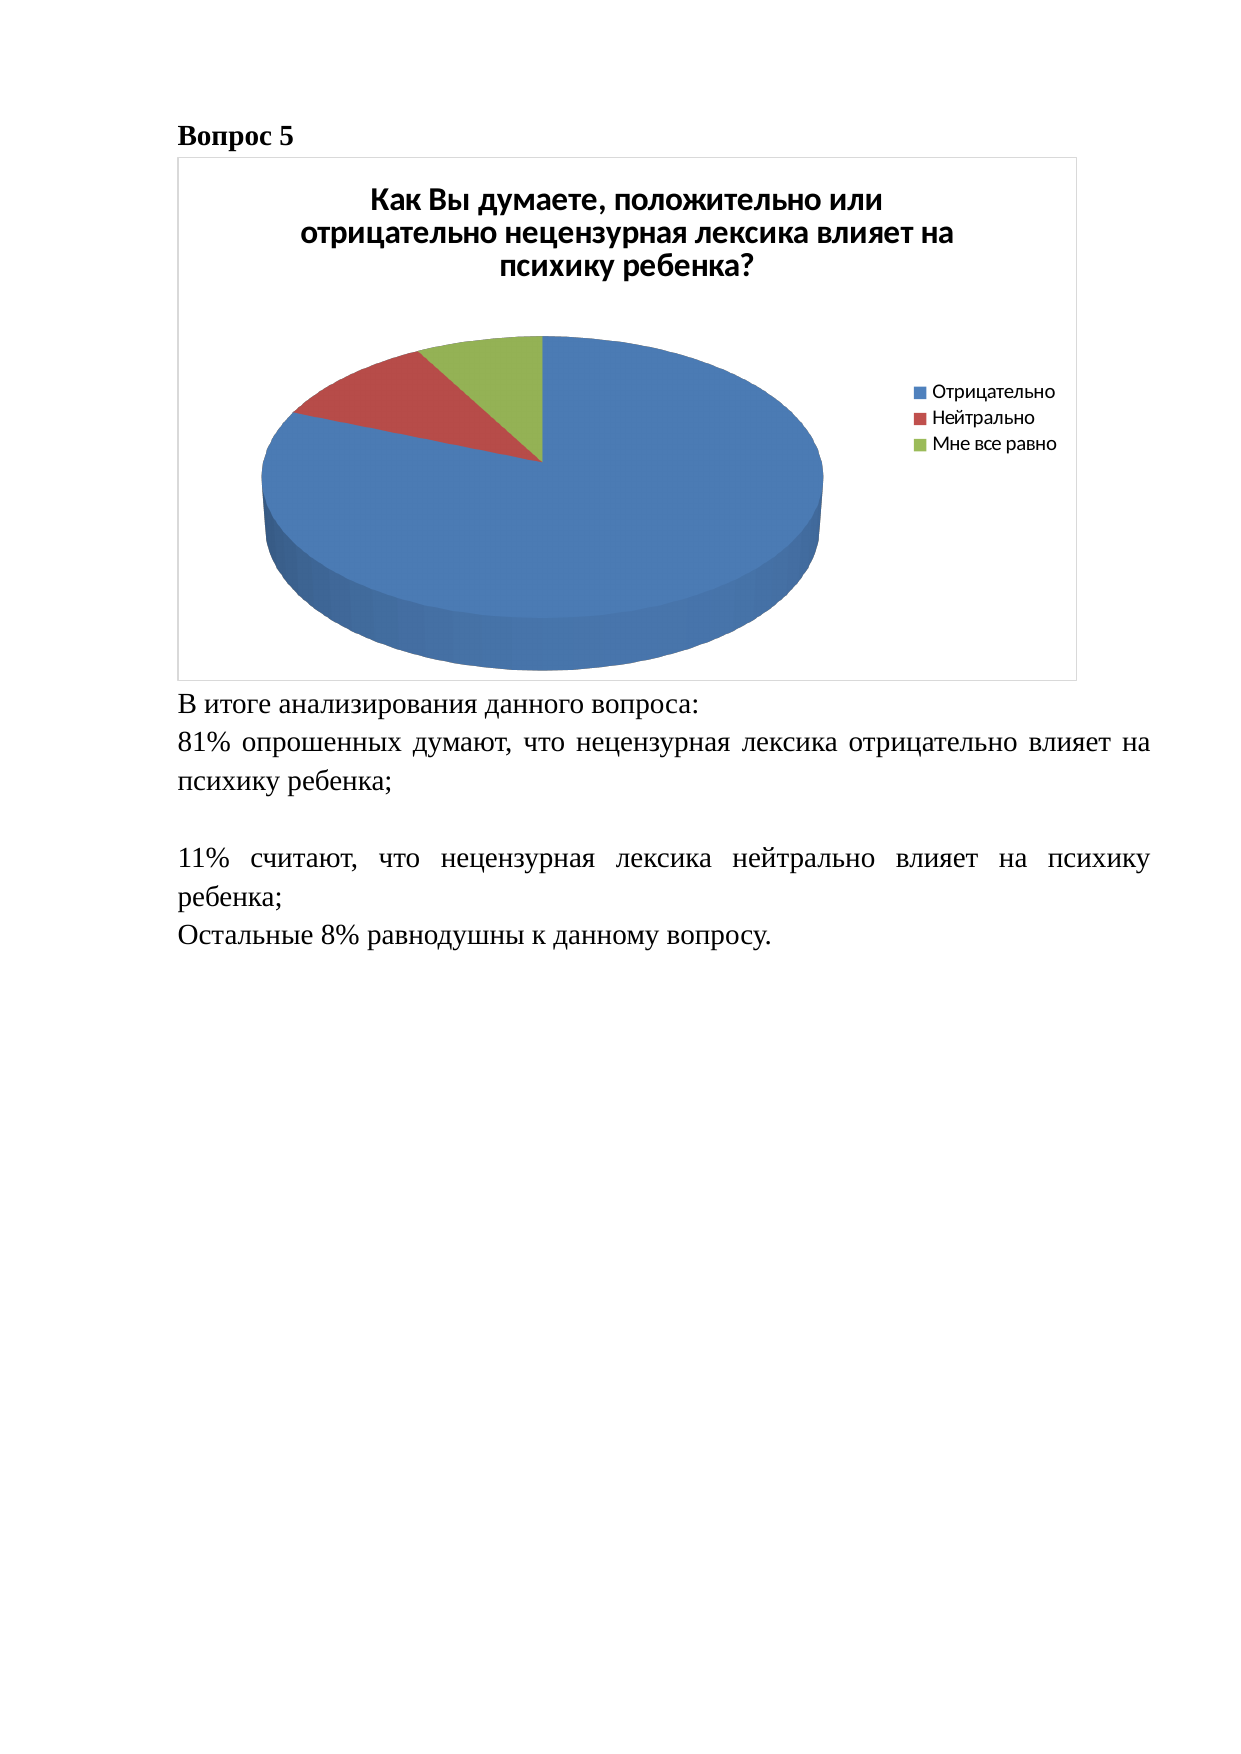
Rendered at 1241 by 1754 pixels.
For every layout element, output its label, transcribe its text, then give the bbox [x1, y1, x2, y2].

text 11% считают, что нецензурная лексика нейтрально влияет на психику ребенка; [177, 840, 1152, 912]
text Вопрос 5 [177, 118, 1152, 152]
text В итоге анализирования данного вопроса: [177, 686, 1152, 719]
text Остальные 8% равнодушны к данному вопросу. [177, 917, 1152, 951]
text 81% опрошенных думают, что нецензурная лексика отрицательно влияет на психику ребенка; [177, 724, 1152, 797]
